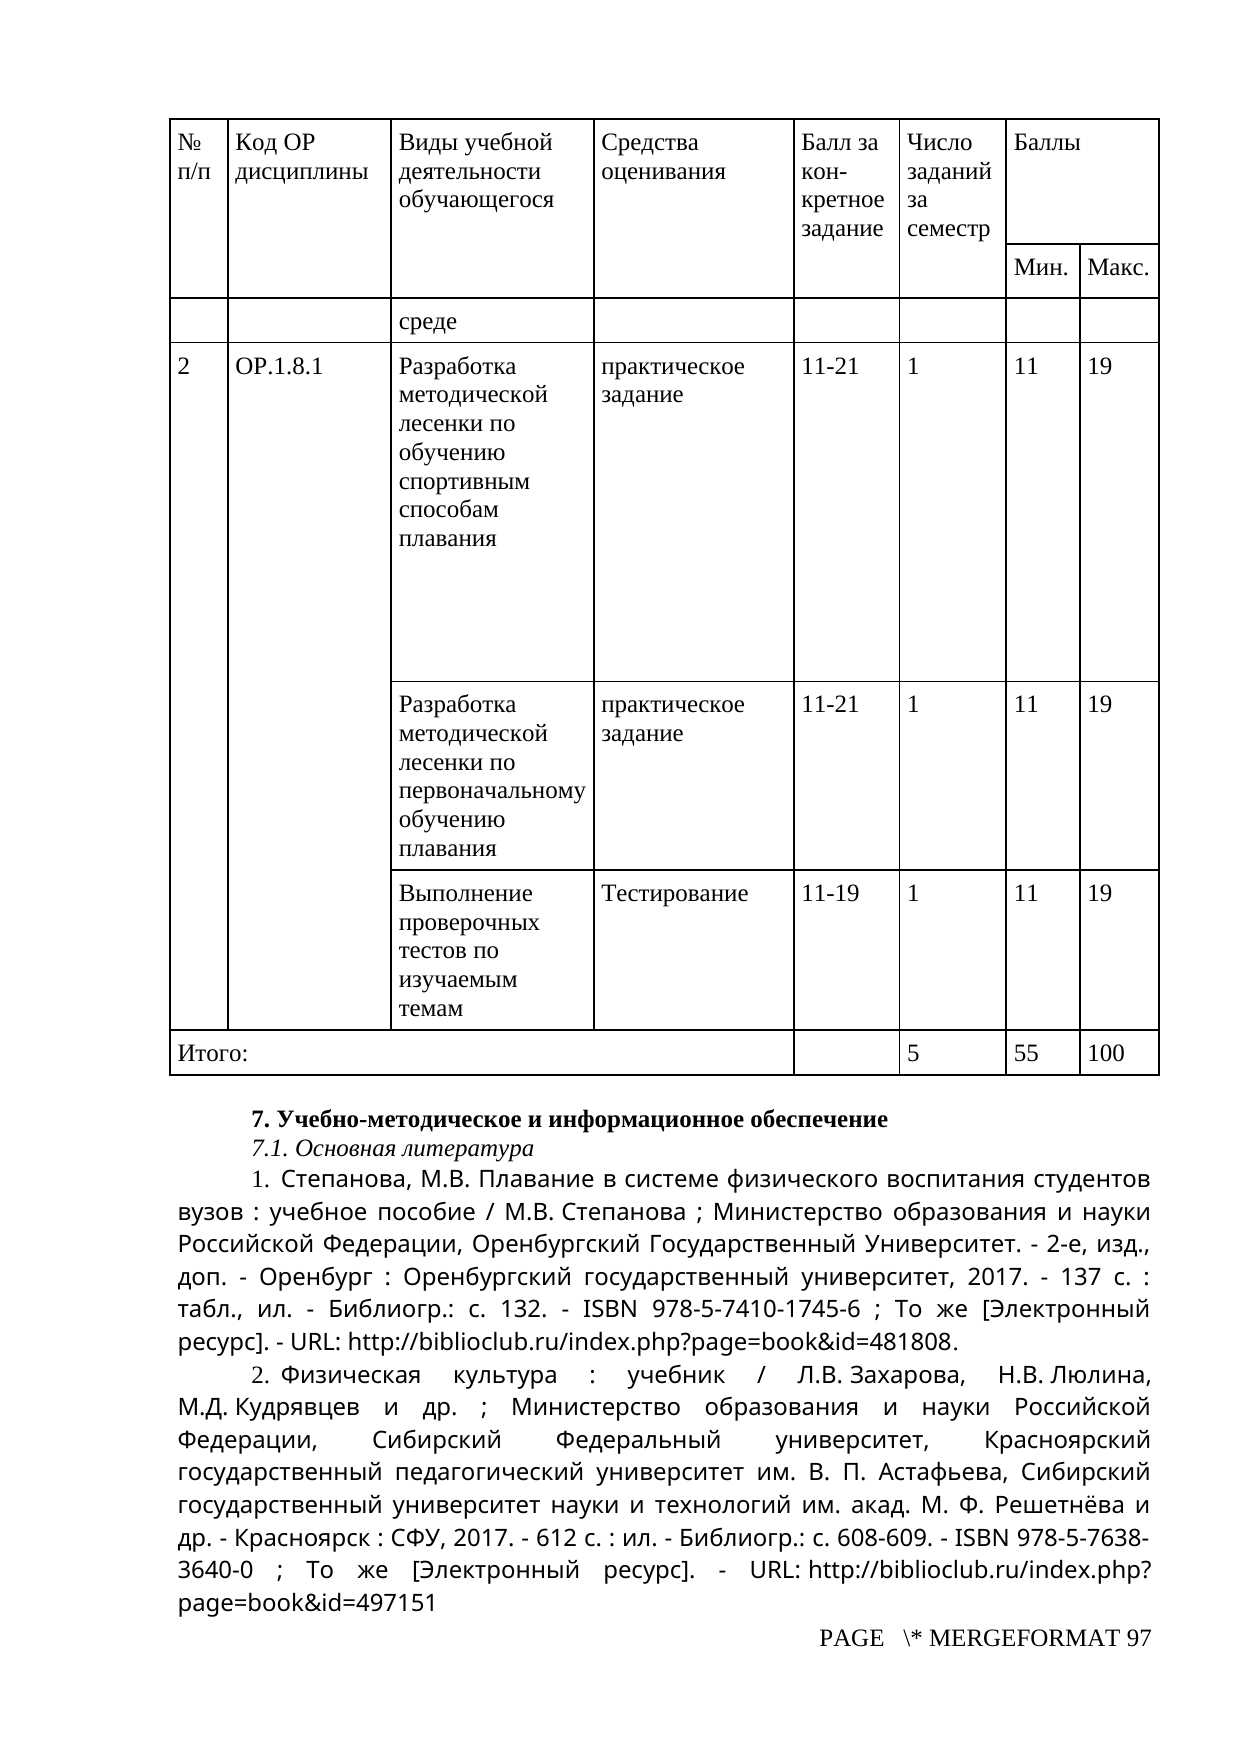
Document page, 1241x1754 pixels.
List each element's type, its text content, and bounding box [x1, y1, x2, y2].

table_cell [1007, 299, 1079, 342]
text 7. Учебно-методическое и информационное обеспечение [177, 1104, 1152, 1133]
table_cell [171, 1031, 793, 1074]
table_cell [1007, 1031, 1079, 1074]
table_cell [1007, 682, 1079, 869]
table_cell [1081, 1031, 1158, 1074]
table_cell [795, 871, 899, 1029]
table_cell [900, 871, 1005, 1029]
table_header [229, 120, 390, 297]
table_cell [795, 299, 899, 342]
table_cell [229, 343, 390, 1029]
text 7.1. Основная литература [177, 1133, 1152, 1162]
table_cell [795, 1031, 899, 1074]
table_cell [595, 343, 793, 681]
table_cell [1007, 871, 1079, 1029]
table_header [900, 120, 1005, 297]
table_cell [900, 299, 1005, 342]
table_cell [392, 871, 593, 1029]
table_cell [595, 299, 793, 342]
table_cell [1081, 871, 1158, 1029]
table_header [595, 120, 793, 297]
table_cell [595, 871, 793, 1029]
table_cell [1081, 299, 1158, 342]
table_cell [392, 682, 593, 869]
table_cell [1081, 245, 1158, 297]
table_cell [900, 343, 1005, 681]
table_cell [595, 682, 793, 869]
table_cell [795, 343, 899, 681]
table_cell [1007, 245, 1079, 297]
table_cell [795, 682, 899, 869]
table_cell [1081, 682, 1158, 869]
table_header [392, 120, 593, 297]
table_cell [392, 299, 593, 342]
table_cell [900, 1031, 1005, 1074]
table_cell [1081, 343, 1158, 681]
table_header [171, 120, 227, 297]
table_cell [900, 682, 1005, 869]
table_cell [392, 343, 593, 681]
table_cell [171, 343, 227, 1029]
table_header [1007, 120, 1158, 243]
list Физическая культура : учебник / Л.В. Захарова, Н.В. Люлина, М.Д. Кудрявцев и др. ; Министерство образования и науки Российской Федерации, Сибирский Федеральный университет, Красноярский государственный педагогический университет им. В. П. Астафьева, Сибирский государственный университет науки и технологий им. акад. М. Ф. Решетнёва и др. - Красноярск : СФУ, 2017. - 612 с. : ил. - Библиогр.: с. 608-609. - ISBN 978-5-7638-3640-0 ; То же [Электронный ресурс]. - URL: http://biblioclub.ru/index.php?page=book&id=497151 [177, 1357, 1152, 1618]
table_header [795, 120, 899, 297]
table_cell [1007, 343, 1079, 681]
list Степанова, М.В. Плавание в системе физического воспитания студентов вузов : учебное пособие / М.В. Степанова ; Министерство образования и науки Российской Федерации, Оренбургский Государственный Университет. - 2-е, изд., доп. - Оренбург : Оренбургский государственный университет, 2017. - 137 с. : табл., ил. - Библиогр.: с. 132. - ISBN 978-5-7410-1745-6 ; То же [Электронный ресурс]. - URL: http://biblioclub.ru/index.php?page=book&id=481808. [177, 1162, 1152, 1357]
